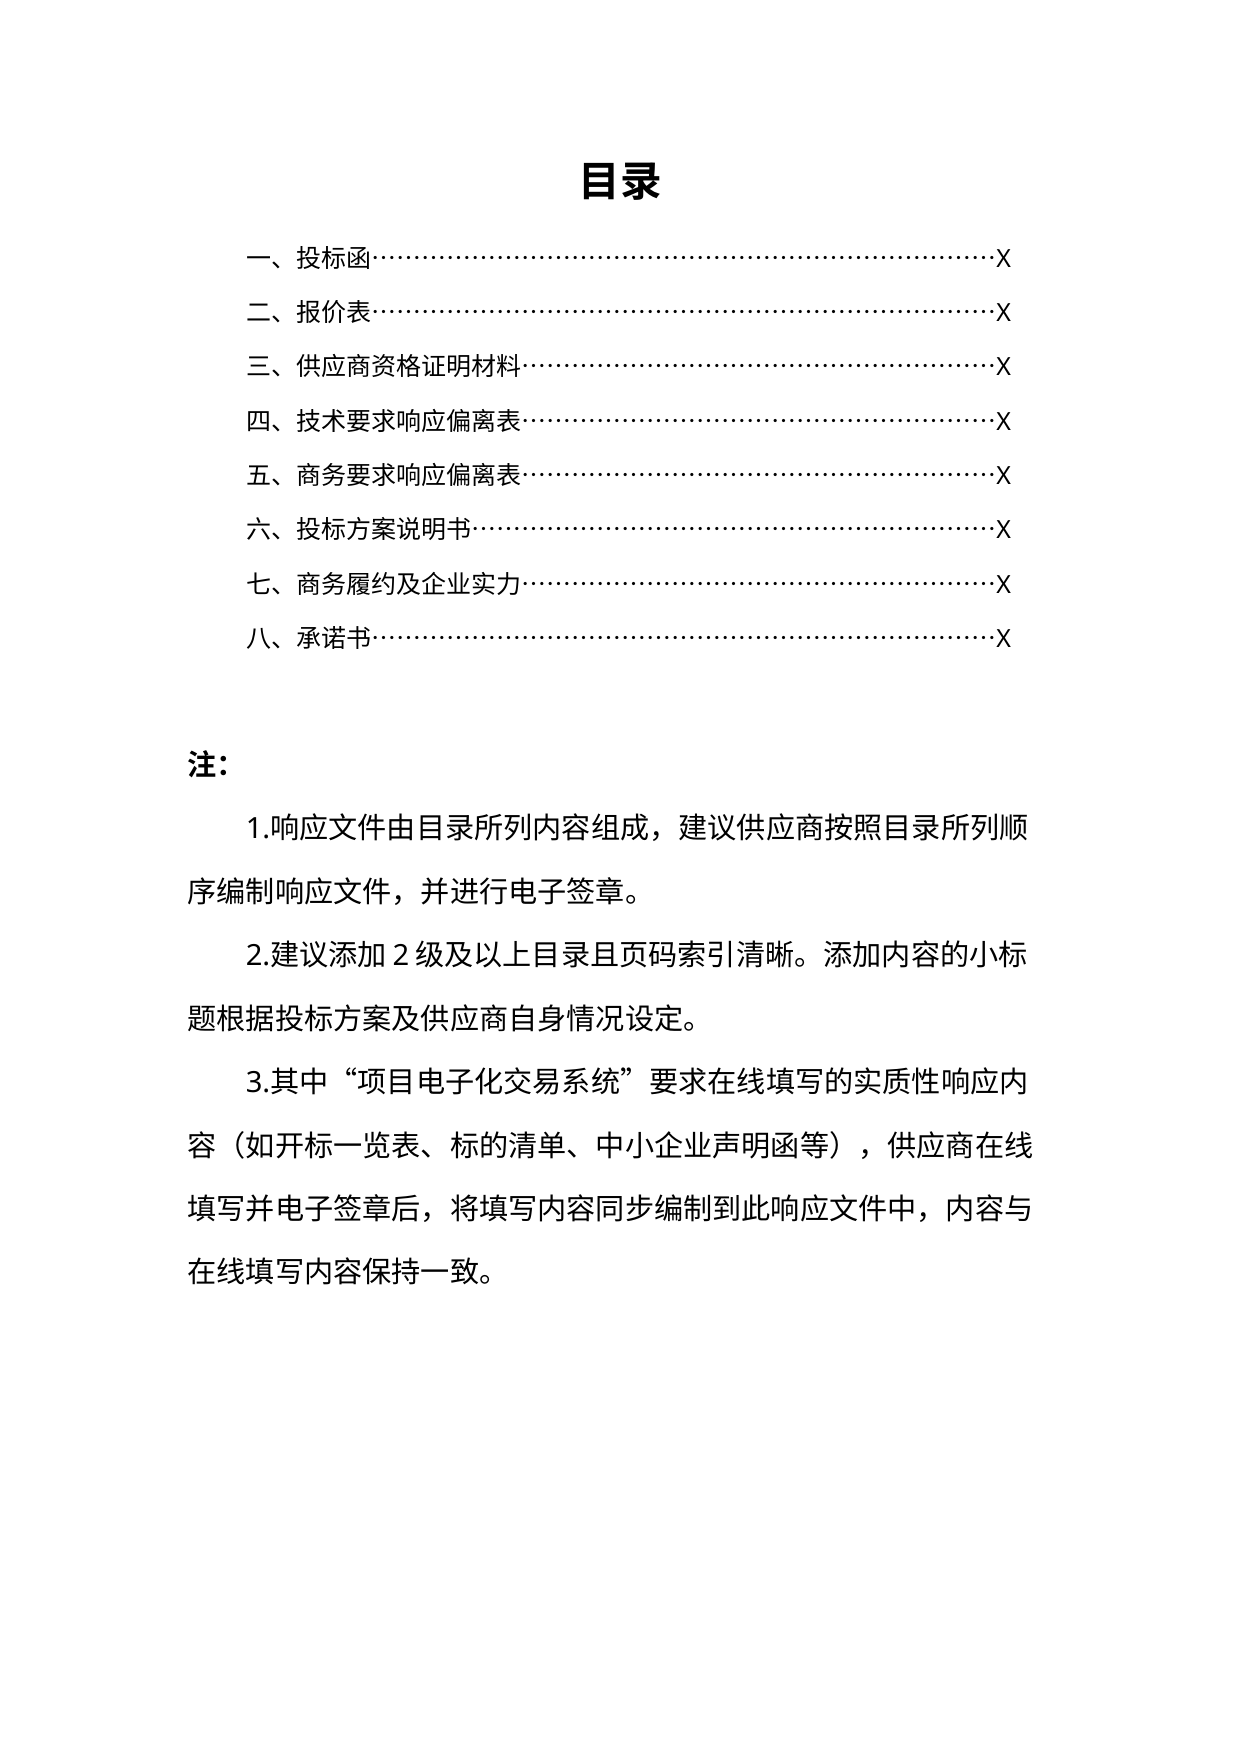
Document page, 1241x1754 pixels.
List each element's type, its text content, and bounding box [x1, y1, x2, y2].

text 一、投标函…………………………………………………………………X [246, 238, 1053, 274]
text 六、投标方案说明书………………………………………………………X [246, 510, 1053, 546]
text 2.建议添加2级及以上目录且页码索引清晰。添加内容的小标题根据投标方案及供应商自身情况设定。 [187, 932, 1053, 1037]
text 四、技术要求响应偏离表…………………………………………………X [246, 401, 1053, 437]
text 三、供应商资格证明材料…………………………………………………X [246, 347, 1053, 383]
text 注： [187, 741, 1053, 783]
text 二、报价表…………………………………………………………………X [246, 292, 1053, 329]
text 五、商务要求响应偏离表…………………………………………………X [246, 456, 1053, 492]
text 八、承诺书…………………………………………………………………X [246, 619, 1053, 655]
text 3.其中“项目电子化交易系统”要求在线填写的实质性响应内容（如开标一览表、标的清单、中小企业声明函等），供应商在线填写并电子签章后，将填写内容同步编制到此响应文件中，内容与在线填写内容保持一致。 [187, 1059, 1053, 1291]
text 目录 [187, 148, 1053, 208]
text 1.响应文件由目录所列内容组成，建议供应商按照目录所列顺序编制响应文件，并进行电子签章。 [187, 805, 1053, 911]
text 七、商务履约及企业实力…………………………………………………X [246, 564, 1053, 601]
